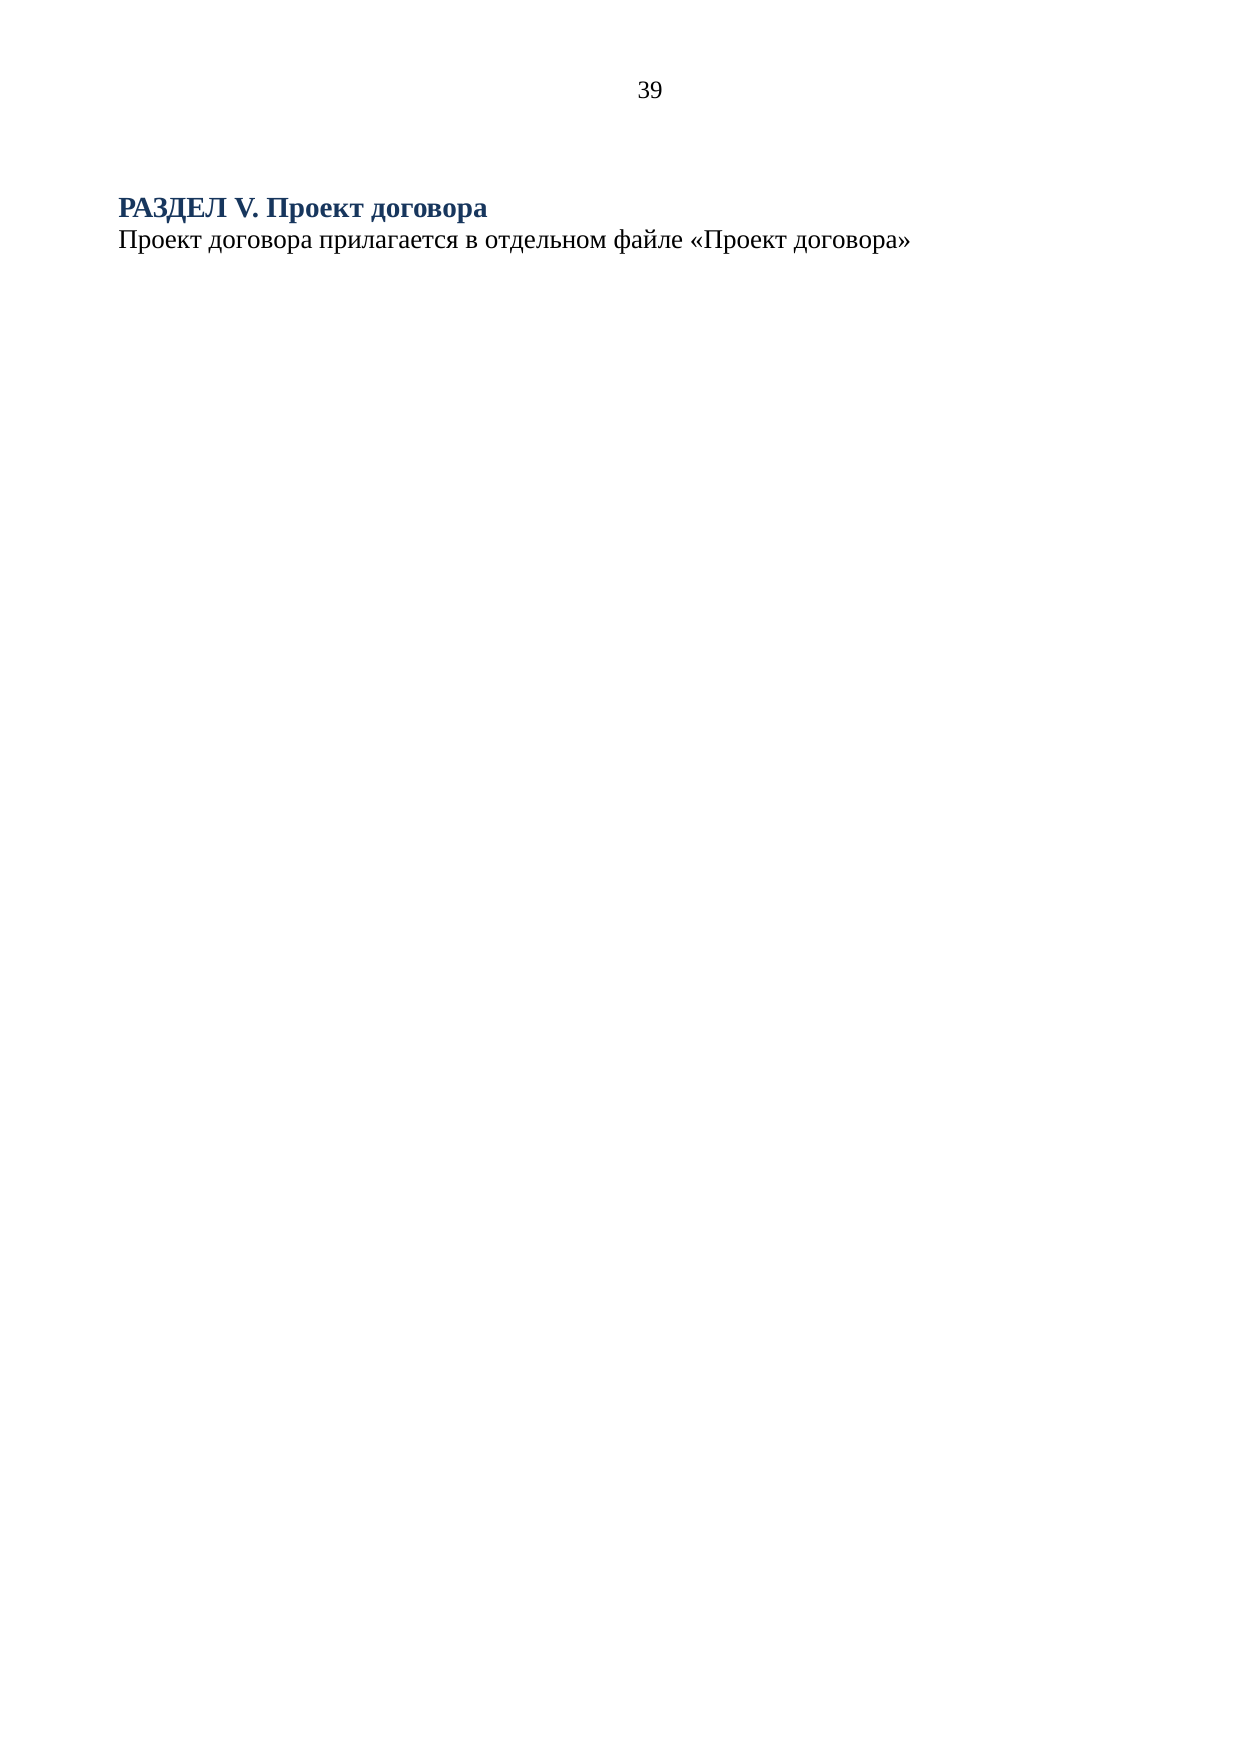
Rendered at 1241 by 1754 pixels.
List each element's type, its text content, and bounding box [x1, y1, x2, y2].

text Проект договора прилагается в отдельном файле «Проект договора» [118, 223, 1181, 255]
text РАЗДЕЛ V. Проект договора [118, 190, 1181, 223]
